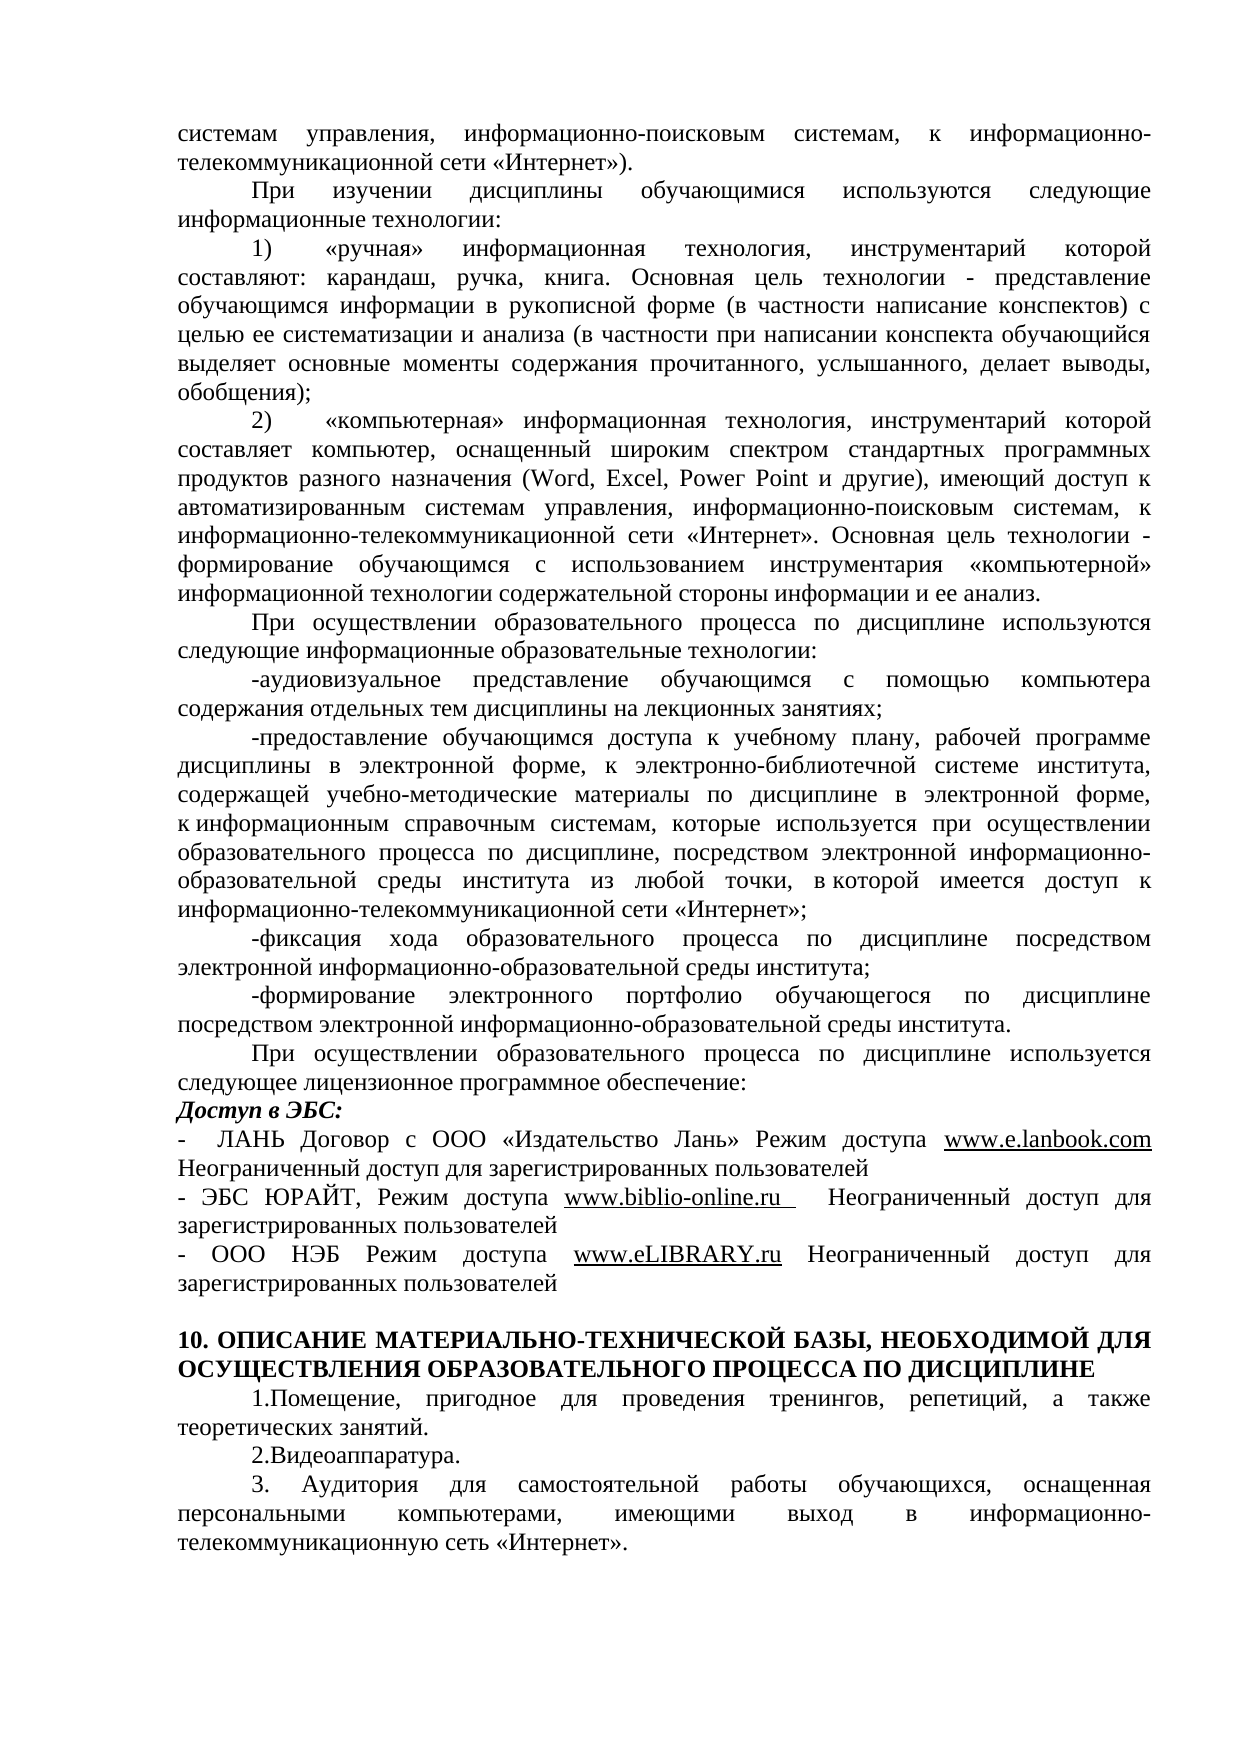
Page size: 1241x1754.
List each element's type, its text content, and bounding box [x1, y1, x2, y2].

text 3. Аудитория для самостоятельной работы обучающихся, оснащенная персональными компьютерами, имеющими выход в информационно-телекоммуникационную сеть «Интернет». [177, 1469, 1152, 1556]
text - ООО НЭБ Режим доступа www.eLIBRARY.ru Неограниченный доступ для зарегистрированных пользователей [177, 1239, 1152, 1297]
text При осуществлении образовательного процесса по дисциплине используется следующее лицензионное программное обеспечение: [177, 1038, 1152, 1096]
list «ручная» информационная технология, инструментарий которой составляют: карандаш, ручка, книга. Основная цель технологии - представление обучающимся информации в рукописной форме (в частности написание конспектов) с целью ее систематизации и анализа (в частности при написании конспекта обучающийся выделяет основные моменты содержания прочитанного, услышанного, делает выводы, обобщения); [177, 233, 1152, 406]
text При изучении дисциплины обучающимися используются следующие информационные технологии: [177, 176, 1152, 233]
text -фиксация хода образовательного процесса по дисциплине посредством электронной информационно-образовательной среды института; [177, 923, 1152, 981]
text При осуществлении образовательного процесса по дисциплине используются следующие информационные образовательные технологии: [177, 607, 1152, 664]
text - ЭБС ЮРАЙТ, Режим доступа www.biblio-online.ru Неограниченный доступ для зарегистрированных пользователей [177, 1182, 1152, 1239]
text -формирование электронного портфолио обучающегося по дисциплине посредством электронной информационно-образовательной среды института. [177, 981, 1152, 1038]
text 2.Видеоаппаратура. [177, 1441, 1152, 1469]
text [177, 118, 1152, 176]
text 10. ОПИСАНИЕ МАТЕРИАЛЬНО-ТЕХНИЧЕСКОЙ БАЗЫ, НЕОБХОДИМОЙ ДЛЯ ОСУЩЕСТВЛЕНИЯ ОБРАЗОВАТЕЛЬНОГО ПРОЦЕССА ПО ДИСЦИПЛИНЕ [177, 1326, 1152, 1383]
text -аудиовизуальное представление обучающимся с помощью компьютера содержания отдельных тем дисциплины на лекционных занятиях; [177, 664, 1152, 722]
text -предоставление обучающимся доступа к учебному плану, рабочей программе дисциплины в электронной форме, к электронно-библиотечной системе института, содержащей учебно-методические материалы по дисциплине в электронной форме, к информационным справочным системам, которые используется при осуществлении образовательного процесса по дисциплине, посредством электронной информационно-образовательной среды института из любой точки, в которой имеется доступ к информационно-телекоммуникационной сети «Интернет»; [177, 722, 1152, 923]
text - ЛАНЬ Договор с ООО «Издательство Лань» Режим доступа www.e.lanbook.com Неограниченный доступ для зарегистрированных пользователей [177, 1124, 1152, 1182]
text Доступ в ЭБС: [177, 1096, 1152, 1124]
list «компьютерная» информационная технология, инструментарий которой составляет компьютер, оснащенный широким спектром стандартных программных продуктов разного назначения (Wогd, Ехсеl, Powег Роint и другие), имеющий доступ к автоматизированным системам управления, информационно-поисковым системам, к информационно-телекоммуникационной сети «Интернет». Основная цель технологии - формирование обучающимся с использованием инструментария «компьютерной» информационной технологии содержательной стороны информации и ее анализ. [177, 406, 1152, 607]
text 1.Помещение, пригодное для проведения тренингов, репетиций, а также теоретических занятий. [177, 1383, 1152, 1441]
